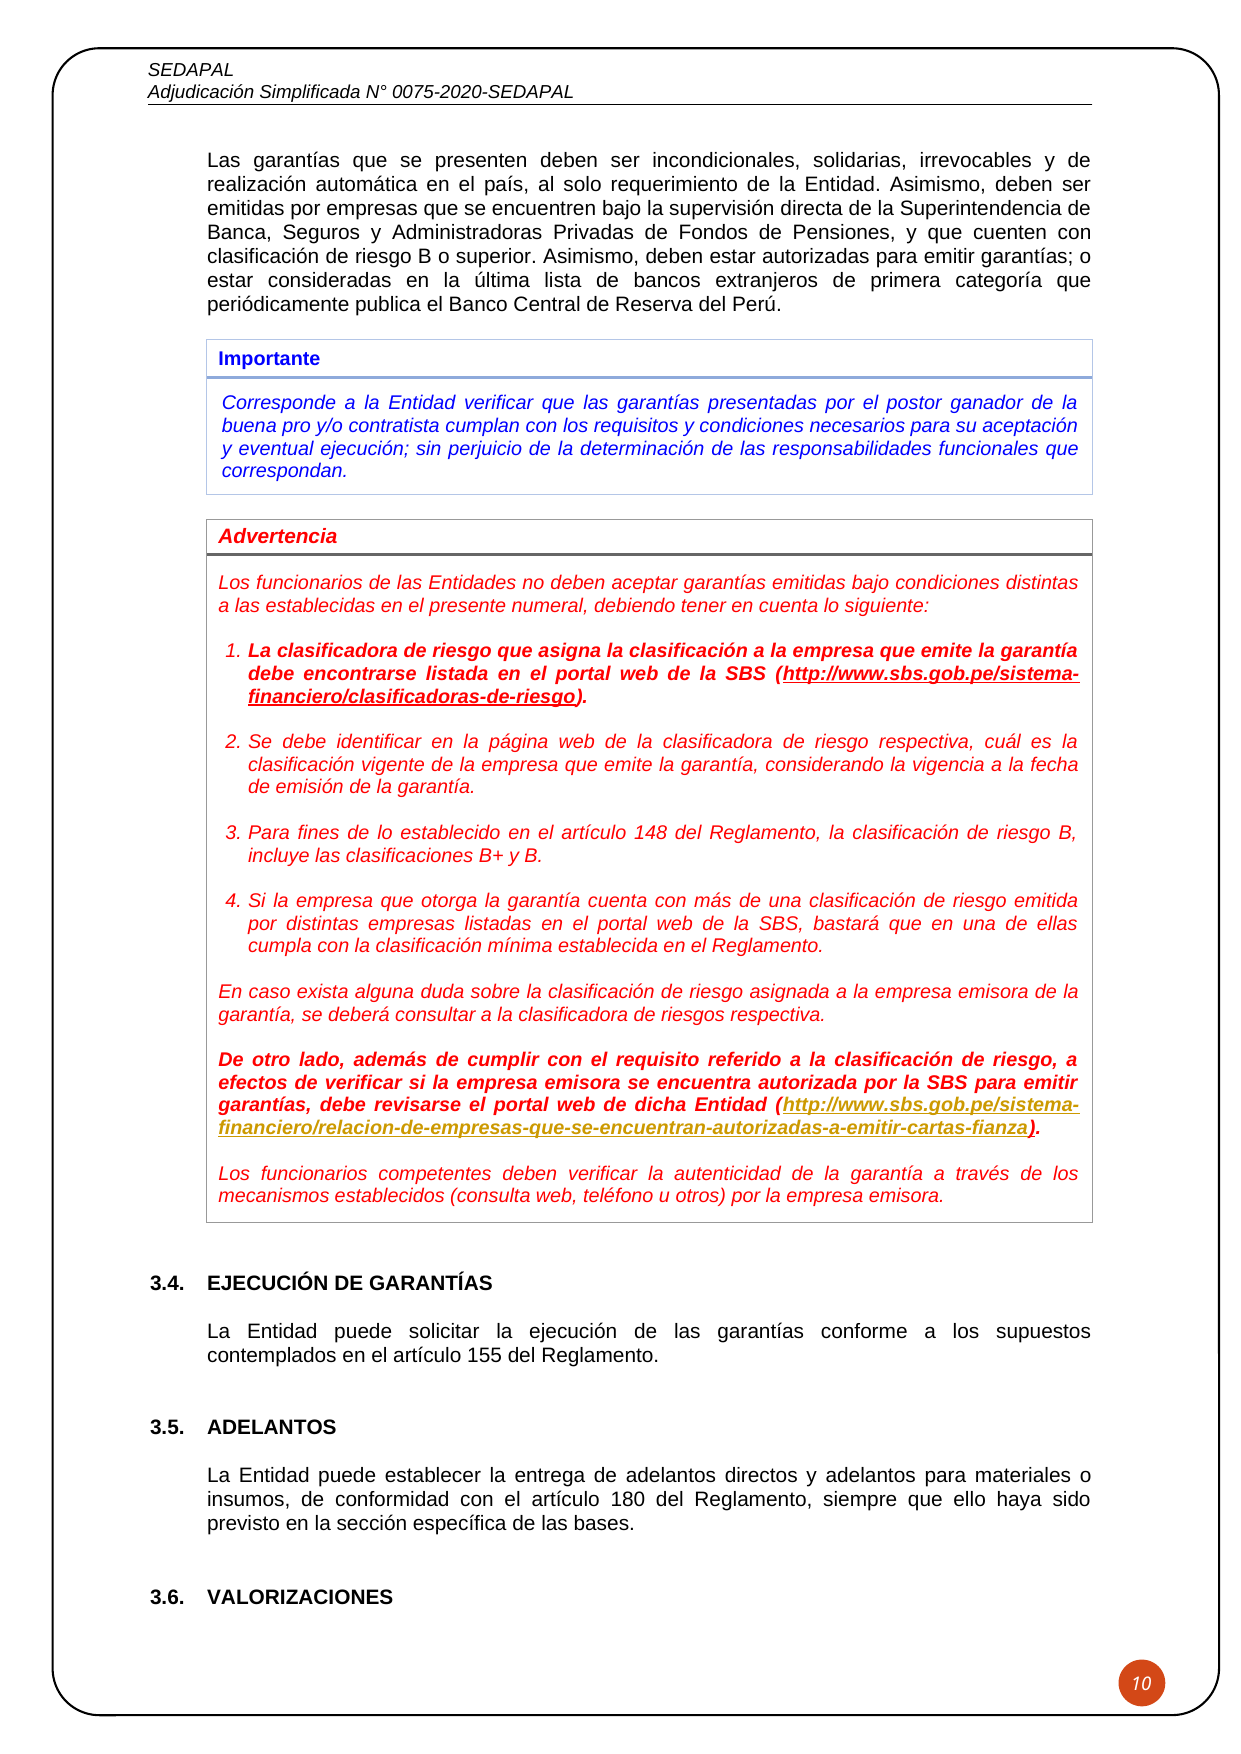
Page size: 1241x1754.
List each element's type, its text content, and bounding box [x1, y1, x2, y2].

table_header Importante [207, 340, 1092, 376]
list ADELANTOS [150, 1415, 1092, 1439]
list Las garantías que se presenten deben ser incondicionales, solidarias, irrevocables y de realización automática en el país, al solo requerimiento de la Entidad. Asimismo, deben ser emitidas por empresas que se encuentren bajo la supervisión directa de la Superintendencia de Banca, Seguros y Administradoras Privadas de Fondos de Pensiones, y que cuenten con clasificación de riesgo B o superior. Asimismo, deben estar autorizadas para emitir garantías; o estar consideradas en la última lista de bancos extranjeros de primera categoría que periódicamente publica el Banco Central de Reserva del Perú. [207, 148, 1092, 315]
list La Entidad puede solicitar la ejecución de las garantías conforme a los supuestos contemplados en el artículo 155 del Reglamento. [207, 1319, 1092, 1367]
table_cell Los funcionarios de las Entidades no deben aceptar garantías emitidas bajo condiciones distintas a las establecidas en el presente numeral, debiendo tener en cuenta lo siguiente: La clasificadora de riesgo que asigna la clasificación a la empresa que emite la garantía debe encontrarse listada en el portal web de la SBS (http://www.sbs.gob.pe/sistema-financiero/clasificadoras-de-riesgo). Se debe identificar en la página web de la clasificadora de riesgo respectiva, cuál es la clasificación vigente de la empresa que emite la garantía, considerando la vigencia a la fecha de emisión de la garantía. Para fines de lo establecido en el artículo 148 del Reglamento, la clasificación de riesgo B, incluye las clasificaciones B+ y B. Si la empresa que otorga la garantía cuenta con más de una clasificación de riesgo emitida por distintas empresas listadas en el portal web de la SBS, bastará que en una de ellas cumpla con la clasificación mínima establecida en el Reglamento. En caso exista alguna duda sobre la clasificación de riesgo asignada a la empresa emisora de la garantía, se deberá consultar a la clasificadora de riesgos respectiva. De otro lado, además de cumplir con el requisito referido a la clasificación de riesgo, a efectos de verificar si la empresa emisora se encuentra autorizada por la SBS para emitir garantías, debe revisarse el portal web de dicha Entidad (http://www.sbs.gob.pe/sistema-financiero/relacion-de-empresas-que-se-encuentran-autorizadas-a-emitir-cartas-fianza). Los funcionarios competentes deben verificar la autenticidad de la garantía a través de los mecanismos establecidos (consulta web, teléfono u otros) por la empresa emisora. [207, 556, 1092, 1222]
table_cell Corresponde a la Entidad verificar que las garantías presentadas por el postor ganador de la buena pro y/o contratista cumplan con los requisitos y condiciones necesarios para su aceptación y eventual ejecución; sin perjuicio de la determinación de las responsabilidades funcionales que correspondan. [207, 379, 1092, 494]
table_header Advertencia [207, 520, 1092, 552]
list VALORIZACIONES [150, 1585, 1092, 1609]
list La Entidad puede establecer la entrega de adelantos directos y adelantos para materiales o insumos, de conformidad con el artículo 180 del Reglamento, siempre que ello haya sido previsto en la sección específica de las bases. [207, 1463, 1092, 1535]
list EJECUCIÓN DE GARANTÍAS [150, 1271, 1092, 1295]
